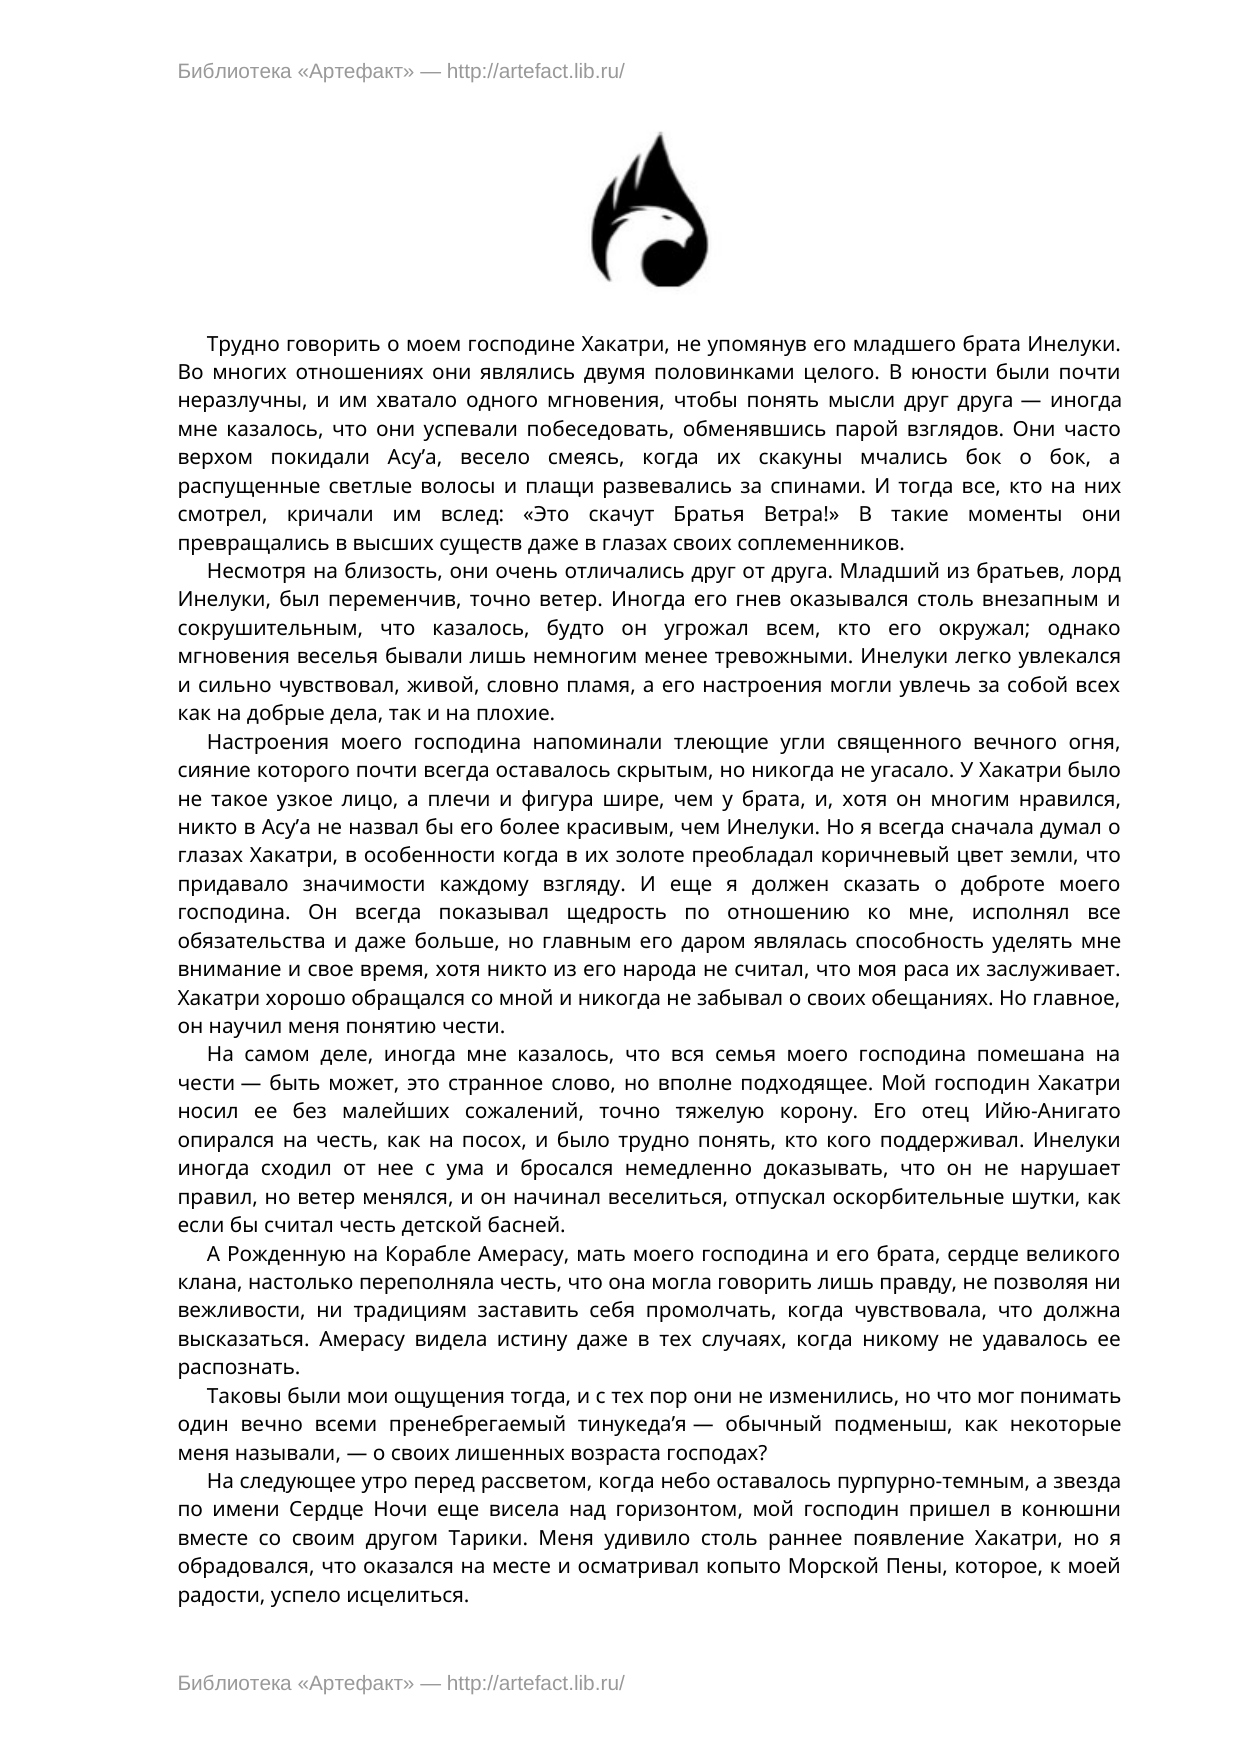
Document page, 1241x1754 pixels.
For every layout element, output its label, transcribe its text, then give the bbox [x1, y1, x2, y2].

text Несмотря на близость, они очень отличались друг от друга. Младший из братьев, лорд Инелуки, был переменчив, точно ветер. Иногда его гнев оказывался столь внезапным и сокрушительным, что казалось, будто он угрожал всем, кто его окружал; однако мгновения веселья бывали лишь немногим менее тревожными. Инелуки легко увлекался и сильно чувствовал, живой, словно пламя, а его настроения могли увлечь за собой всех как на добрые дела, так и на плохие. [177, 556, 1122, 727]
text Таковы были мои ощущения тогда, и с тех пор они не изменились, но что мог понимать один вечно всеми пренебрегаемый тинукеда’я — обычный подменыш, как некоторые меня называли, — о своих лишенных возраста господах? [177, 1381, 1122, 1466]
text А Рожденную на Корабле Амерасу, мать моего господина и его брата, сердце великого клана, настолько переполняла честь, что она могла говорить лишь правду, не позволяя ни вежливости, ни традициям заставить себя промолчать, когда чувствовала, что должна высказаться. Амерасу видела истину даже в тех случаях, когда никому не удавалось ее распознать. [177, 1239, 1122, 1381]
text Трудно говорить о моем господине Хакатри, не упомянув его младшего брата Инелуки. Во многих отношениях они являлись двумя половинками целого. В юности были почти неразлучны, и им хватало одного мгновения, чтобы понять мысли друг друга — иногда мне казалось, что они успевали побеседовать, обменявшись парой взглядов. Они часто верхом покидали Асу’а, весело смеясь, когда их скакуны мчались бок о бок, а распущенные светлые волосы и плащи развевались за спинами. И тогда все, кто на них смотрел, кричали им вслед: «Это скачут Братья Ветра!» В такие моменты они превращались в высших существ даже в глазах своих соплеменников. [177, 329, 1122, 556]
picture [571, 118, 729, 301]
text На самом деле, иногда мне казалось, что вся семья моего господина помешана на чести — быть может, это странное слово, но вполне подходящее. Мой господин Хакатри носил ее без малейших сожалений, точно тяжелую корону. Его отец Ийю-Анигато опирался на честь, как на посох, и было трудно понять, кто кого поддерживал. Инелуки иногда сходил от нее с ума и бросался немедленно доказывать, что он не нарушает правил, но ветер менялся, и он начинал веселиться, отпускал оскорбительные шутки, как если бы считал честь детской басней. [177, 1039, 1122, 1239]
text На следующее утро перед рассветом, когда небо оставалось пурпурно-темным, а звезда по имени Сердце Ночи еще висела над горизонтом, мой господин пришел в конюшни вместе со своим другом Тарики. Меня удивило столь раннее появление Хакатри, но я обрадовался, что оказался на месте и осматривал копыто Морской Пены, которое, к моей радости, успело исцелиться. [177, 1466, 1122, 1608]
text Настроения моего господина напоминали тлеющие угли священного вечного огня, сияние которого почти всегда оставалось скрытым, но никогда не угасало. У Хакатри было не такое узкое лицо, а плечи и фигура шире, чем у брата, и, хотя он многим нравился, никто в Асу’а не назвал бы его более красивым, чем Инелуки. Но я всегда сначала думал о глазах Хакатри, в особенности когда в их золоте преобладал коричневый цвет земли, что придавало значимости каждому взгляду. И еще я должен сказать о доброте моего господина. Он всегда показывал щедрость по отношению ко мне, исполнял все обязательства и даже больше, но главным его даром являлась способность уделять мне внимание и свое время, хотя никто из его народа не считал, что моя раса их заслуживает. Хакатри хорошо обращался со мной и никогда не забывал о своих обещаниях. Но главное, он научил меня понятию чести. [177, 727, 1122, 1039]
